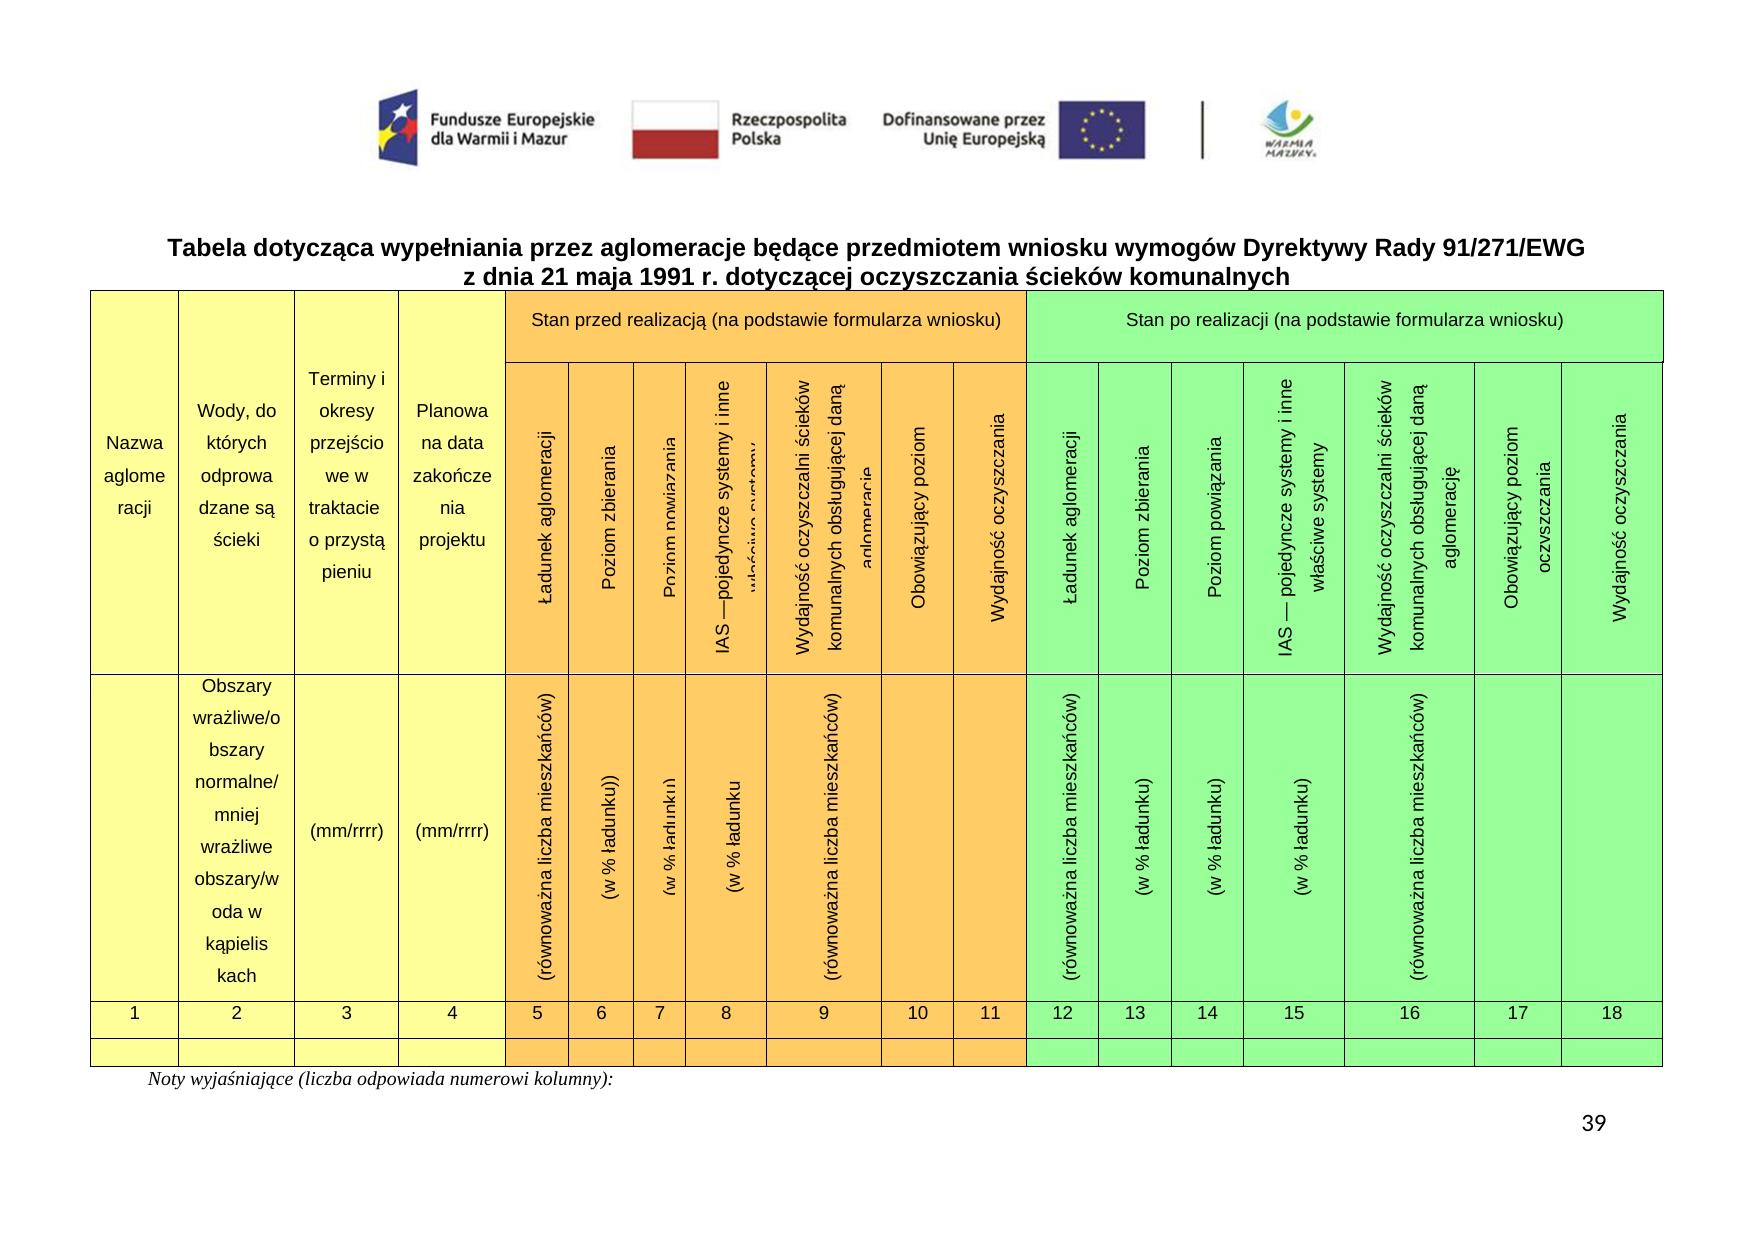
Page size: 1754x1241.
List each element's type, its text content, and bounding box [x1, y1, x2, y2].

table_cell 5 [506, 1002, 568, 1038]
table_cell 1 [91, 1002, 178, 1038]
table_cell [954, 1039, 1026, 1066]
table_cell 18 [1562, 1002, 1662, 1038]
table_cell 6 [569, 1002, 633, 1038]
table_header Wody, do których odprowa dzane są ścieki [179, 291, 294, 673]
table_cell Poziom powiązania [634, 363, 685, 673]
table_cell [686, 1039, 766, 1066]
table_cell Poziom powiązania [1172, 363, 1243, 673]
table_cell Obowiązujący poziom oczyszczania [882, 363, 953, 673]
table_cell Wydajność oczyszczania [954, 363, 1026, 673]
table_cell [91, 1039, 178, 1066]
table_cell [1562, 675, 1662, 1001]
text Tabela dotycząca wypełniania przez aglomeracje będące przedmiotem wniosku wymogów Dyrektywy Rady 91/271/EWG z dnia 21 maja 1991 r. dotyczącej oczyszczania ścieków komunalnych [148, 233, 1606, 290]
table_cell 7 [634, 1002, 685, 1038]
table_header Planowa na data zakończe nia projektu [399, 291, 505, 673]
table_cell (w % ładunku)) [569, 675, 633, 1001]
table_cell 10 [882, 1002, 953, 1038]
table_cell (równoważna liczba mieszkańców) [1027, 675, 1098, 1001]
table_cell [399, 1039, 505, 1066]
table_cell (w % ładunku) [1172, 675, 1243, 1001]
table_cell [1475, 1039, 1561, 1066]
table_cell 11 [954, 1002, 1026, 1038]
table_cell [179, 1039, 294, 1066]
table_header Nazwa aglomeracji [91, 291, 178, 673]
table_cell (w % ładunku) [634, 675, 685, 1001]
table_cell [882, 675, 953, 1001]
table_cell IAS — pojedyncze systemy i inne właściwe systemy [1244, 363, 1344, 673]
table_cell [767, 1039, 881, 1066]
table_header Stan przed realizacją (na podstawie formularza wniosku) [506, 291, 1026, 362]
table_cell (mm/rrrr) [399, 675, 505, 1001]
table_cell (mm/rrrr) [295, 675, 398, 1001]
table_cell 15 [1244, 1002, 1344, 1038]
table_cell Wydajność oczyszczania [1562, 363, 1662, 673]
table_cell Poziom zbierania [1099, 363, 1171, 673]
table_cell 13 [1099, 1002, 1171, 1038]
table_cell [954, 675, 1026, 1001]
table_cell Ładunek aglomeracji [506, 363, 568, 673]
table_cell 16 [1345, 1002, 1474, 1038]
table_header Stan po realizacji (na podstawie formularza wniosku) [1027, 291, 1663, 362]
table_cell [634, 1039, 685, 1066]
table_cell [1475, 675, 1561, 1001]
table_cell (równoważna liczba mieszkańców) [767, 675, 881, 1001]
table_cell [506, 1039, 568, 1066]
table_cell 3 [295, 1002, 398, 1038]
table_cell Wydajność oczyszczalni ścieków komunalnych obsługującej daną aglomerację [767, 363, 881, 673]
table_cell [295, 1039, 398, 1066]
table_cell (w % ładunku [686, 675, 766, 1001]
table_cell Ładunek aglomeracji [1027, 363, 1098, 673]
picture [360, 70, 1336, 185]
table_cell [569, 1039, 633, 1066]
text Noty wyjaśniające (liczba odpowiada numerowi kolumny): [148, 1067, 1606, 1089]
table_cell 2 [179, 1002, 294, 1038]
table_cell Obszary wrażliwe/obszary normalne/mniej wrażliwe obszary/woda w kąpielis kach [179, 675, 294, 1001]
table_cell Poziom zbierania [569, 363, 633, 673]
table_cell 12 [1027, 1002, 1098, 1038]
table_cell [1244, 1039, 1344, 1066]
table_cell [1099, 1039, 1171, 1066]
table_cell 4 [399, 1002, 505, 1038]
table_header Terminy i okresy przejściowe w traktacie o przystą pieniu [295, 291, 398, 673]
table_cell 8 [686, 1002, 766, 1038]
table_cell IAS —pojedyncze systemy i inne właściwe systemy [686, 363, 766, 673]
table_cell [91, 675, 178, 1001]
table_cell 9 [767, 1002, 881, 1038]
table_cell [1027, 1039, 1098, 1066]
table_cell (równoważna liczba mieszkańców) [1345, 675, 1474, 1001]
table_cell [882, 1039, 953, 1066]
table_cell 17 [1475, 1002, 1561, 1038]
table_cell 14 [1172, 1002, 1243, 1038]
table_cell (równoważna liczba mieszkańców) [506, 675, 568, 1001]
table_cell [1172, 1039, 1243, 1066]
table_cell [1562, 1039, 1662, 1066]
table_cell (w % ładunku) [1099, 675, 1171, 1001]
table_cell [1345, 1039, 1474, 1066]
table_cell (w % ładunku) [1244, 675, 1344, 1001]
table_cell Wydajność oczyszczalni ścieków komunalnych obsługującej daną aglomerację [1345, 363, 1474, 673]
table_cell Obowiązujący poziom oczyszczania [1475, 363, 1561, 673]
